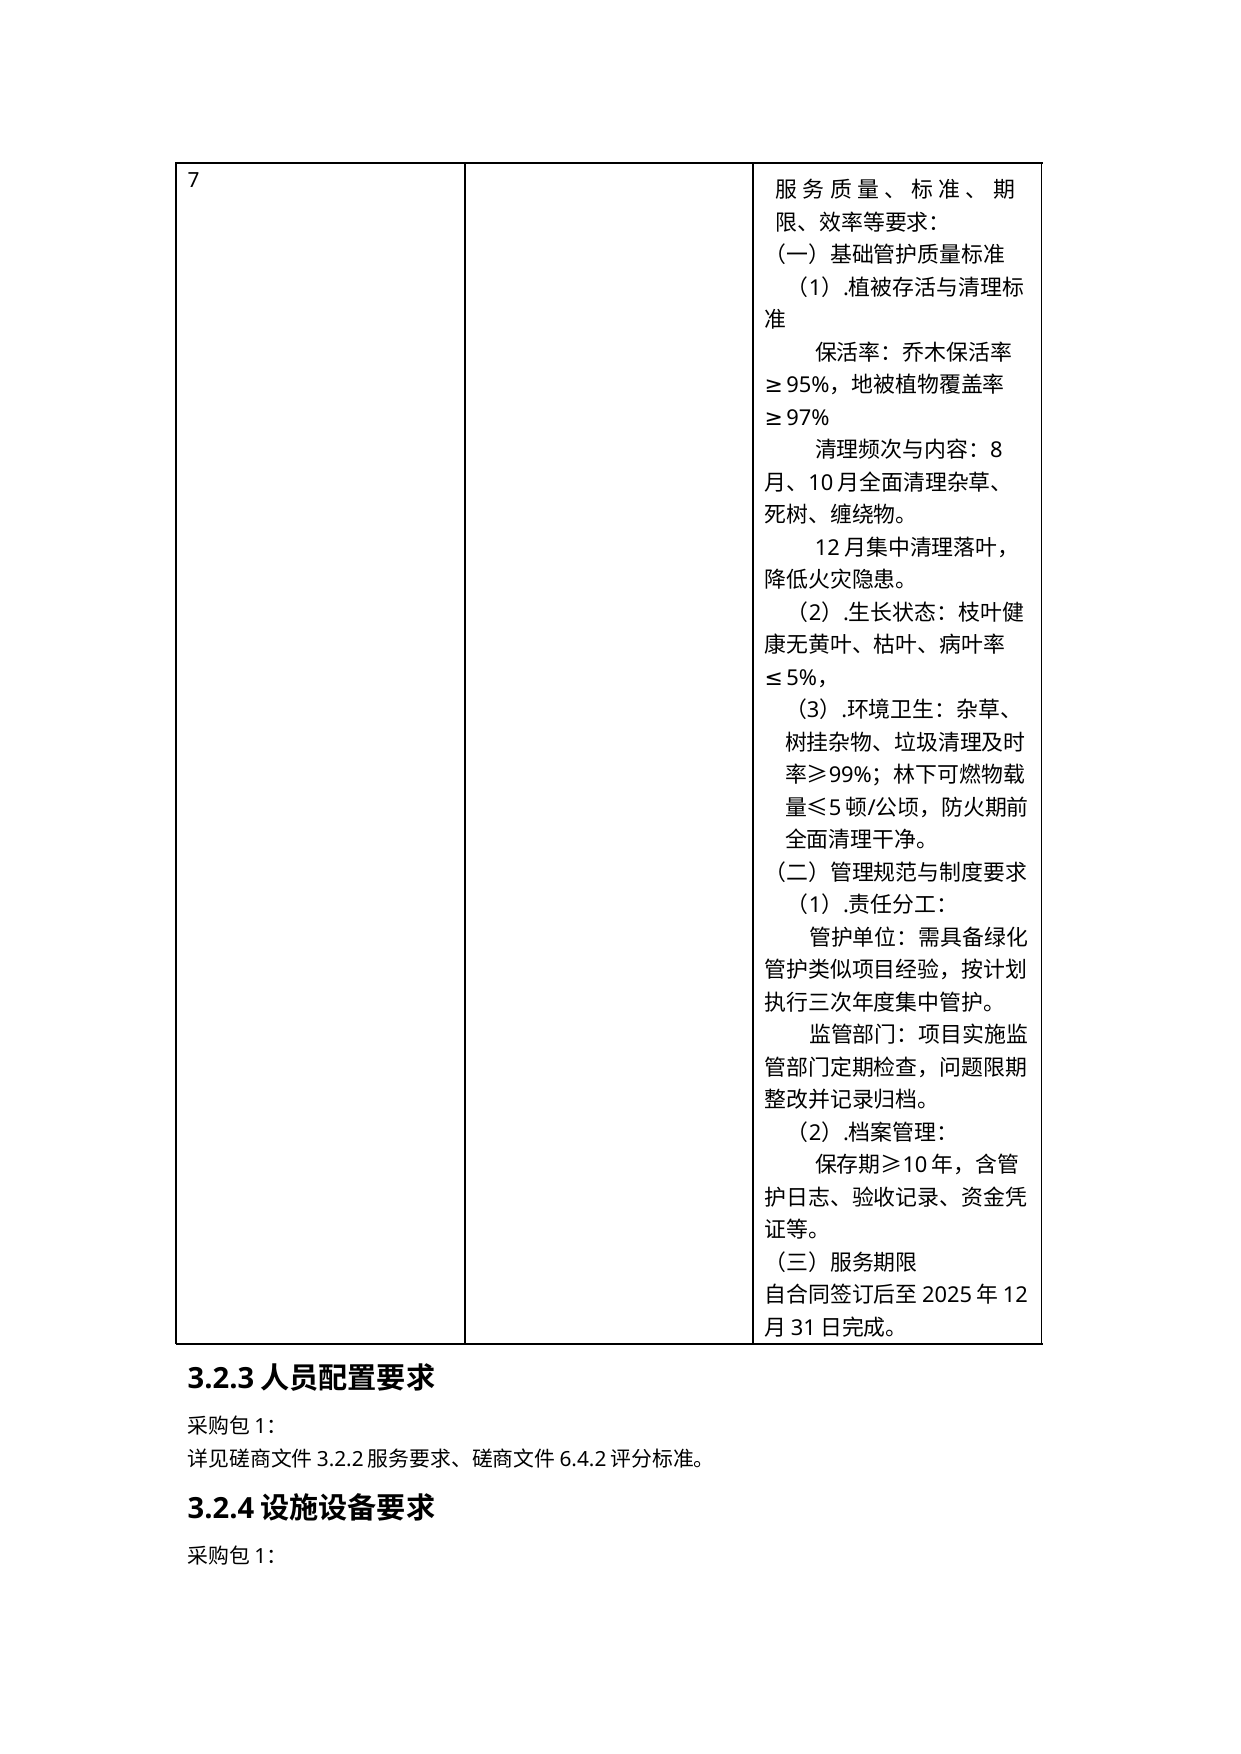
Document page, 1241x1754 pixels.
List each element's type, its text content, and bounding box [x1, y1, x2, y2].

text 采购包1： [187, 1539, 1053, 1572]
table_cell 7 [177, 164, 464, 1343]
text 3.2.3人员配置要求 [187, 1344, 1053, 1409]
table_cell 服务质量、标准、期限、效率等要求： （一）基础管护质量标准 （1）.植被存活与清理标准 保活率：乔木保活率≥95%，地被植物覆盖率≥97% 清理频次与内容：8月、10月全面清理杂草、死树、缠绕物。 12月集中清理落叶，降低火灾隐患。 （2）.生长状态：枝叶健康无黄叶、枯叶、病叶率≤5%， （3）.环境卫生：杂草、树挂杂物、垃圾清理及时率≥99%；林下可燃物载量≤5顿/公顷，防火期前全面清理干净。 （二）管理规范与制度要求 （1）.责任分工： 管护单位：需具备绿化管护类似项目经验，按计划执行三次年度集中管护。 监管部门：项目实施监管部门定期检查，问题限期整改并记录归档。 （2）.档案管理： 保存期≥10年，含管护日志、验收记录、资金凭证等。 （三）服务期限 自合同签订后至2025年12月31日完成。 [754, 164, 1041, 1343]
text 详见磋商文件3.2.2服务要求、磋商文件6.4.2评分标准。 [187, 1442, 1053, 1474]
table_cell [466, 164, 752, 1343]
text 采购包1： [187, 1409, 1053, 1442]
text 3.2.4设施设备要求 [187, 1474, 1053, 1539]
